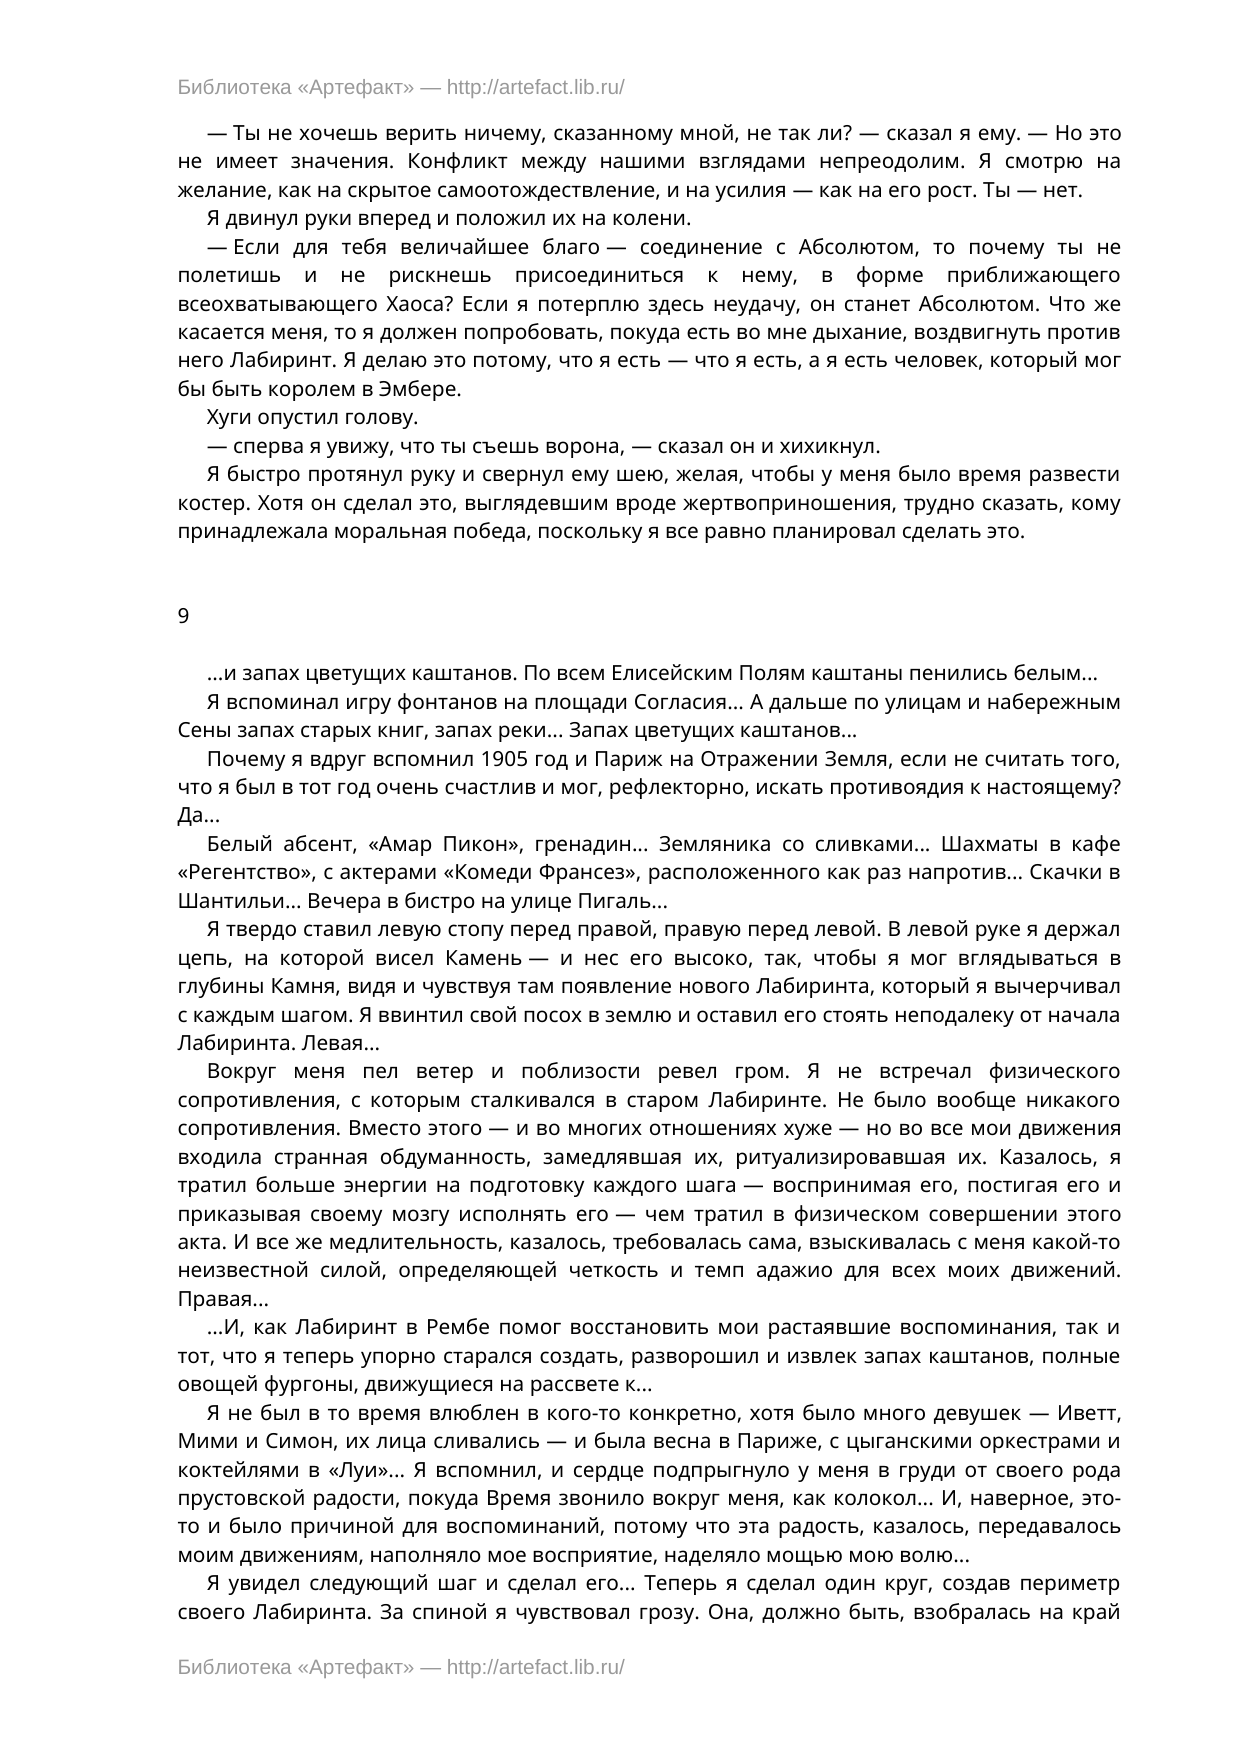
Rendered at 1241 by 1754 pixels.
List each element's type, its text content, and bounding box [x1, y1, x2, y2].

text Хуги опустил голову. [177, 402, 1122, 431]
text — Если для тебя величайшее благо — соединение с Абсолютом, то почему ты не полетишь и не рискнешь присоединиться к нему, в форме приближающего всеохватывающего Хаоса? Если я потерплю здесь неудачу, он станет Абсолютом. Что же касается меня, то я должен попробовать, покуда есть во мне дыхание, воздвигнуть против него Лабиринт. Я делаю это потому, что я есть — что я есть, а я есть человек, который мог бы быть королем в Эмбере. [177, 232, 1122, 402]
text Я двинул руки вперед и положил их на колени. [177, 203, 1122, 232]
text ...и запах цветущих каштанов. По всем Елисейским Полям каштаны пенились белым... [177, 658, 1122, 687]
text Я твердо ставил левую стопу перед правой, правую перед левой. В левой руке я держал цепь, на которой висел Камень — и нес его высоко, так, чтобы я мог вглядываться в глубины Камня, видя и чувствуя там появление нового Лабиринта, который я вычерчивал с каждым шагом. Я ввинтил свой посох в землю и оставил его стоять неподалеку от начала Лабиринта. Левая... [177, 914, 1122, 1057]
text ...И, как Лабиринт в Рембе помог восстановить мои растаявшие воспоминания, так и тот, что я теперь упорно старался создать, разворошил и извлек запах каштанов, полные овощей фургоны, движущиеся на рассвете к... [177, 1312, 1122, 1398]
text — Ты не хочешь верить ничему, сказанному мной, не так ли? — сказал я ему. — Но это не имеет значения. Конфликт между нашими взглядами непреодолим. Я смотрю на желание, как на скрытое самоотождествление, и на усилия — как на его рост. Ты — нет. [177, 118, 1122, 203]
text Я быстро протянул руку и свернул ему шею, желая, чтобы у меня было время развести костер. Хотя он сделал это, выглядевшим вроде жертвоприношения, трудно сказать, кому принадлежала моральная победа, поскольку я все равно планировал сделать это. [177, 459, 1122, 545]
text Я вспоминал игру фонтанов на площади Согласия... А дальше по улицам и набережным Сены запах старых книг, запах реки... Запах цветущих каштанов... [177, 687, 1122, 744]
text — сперва я увижу, что ты съешь ворона, — сказал он и хихикнул. [177, 431, 1122, 459]
text Белый абсент, «Амар Пикон», гренадин... Земляника со сливками... Шахматы в кафе «Регентство», с актерами «Комеди Франсез», расположенного как раз напротив... Скачки в Шантильи... Вечера в бистро на улице Пигаль... [177, 829, 1122, 914]
text Я не был в то время влюблен в кого-то конкретно, хотя было много девушек — Иветт, Мими и Симон, их лица сливались — и была весна в Париже, с цыганскими оркестрами и коктейлями в «Луи»... Я вспомнил, и сердце подпрыгнуло у меня в груди от своего рода прустовской радости, покуда Время звонило вокруг меня, как колокол... И, наверное, это-то и было причиной для воспоминаний, потому что эта радость, казалось, передавалось моим движениям, наполняло мое восприятие, наделяло мощью мою волю... [177, 1398, 1122, 1568]
text Почему я вдруг вспомнил 1905 год и Париж на Отражении Земля, если не считать того, что я был в тот год очень счастлив и мог, рефлекторно, искать противоядия к настоящему? Да... [177, 744, 1122, 829]
text 9 [177, 602, 1122, 630]
text Вокруг меня пел ветер и поблизости ревел гром. Я не встречал физического сопротивления, с которым сталкивался в старом Лабиринте. Не было вообще никакого сопротивления. Вместо этого — и во многих отношениях хуже — но во все мои движения входила странная обдуманность, замедлявшая их, ритуализировавшая их. Казалось, я тратил больше энергии на подготовку каждого шага — воспринимая его, постигая его и приказывая своему мозгу исполнять его — чем тратил в физическом совершении этого акта. И все же медлительность, казалось, требовалась сама, взыскивалась с меня какой-то неизвестной силой, определяющей четкость и темп адажио для всех моих движений. Правая... [177, 1057, 1122, 1312]
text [177, 1568, 1122, 1625]
